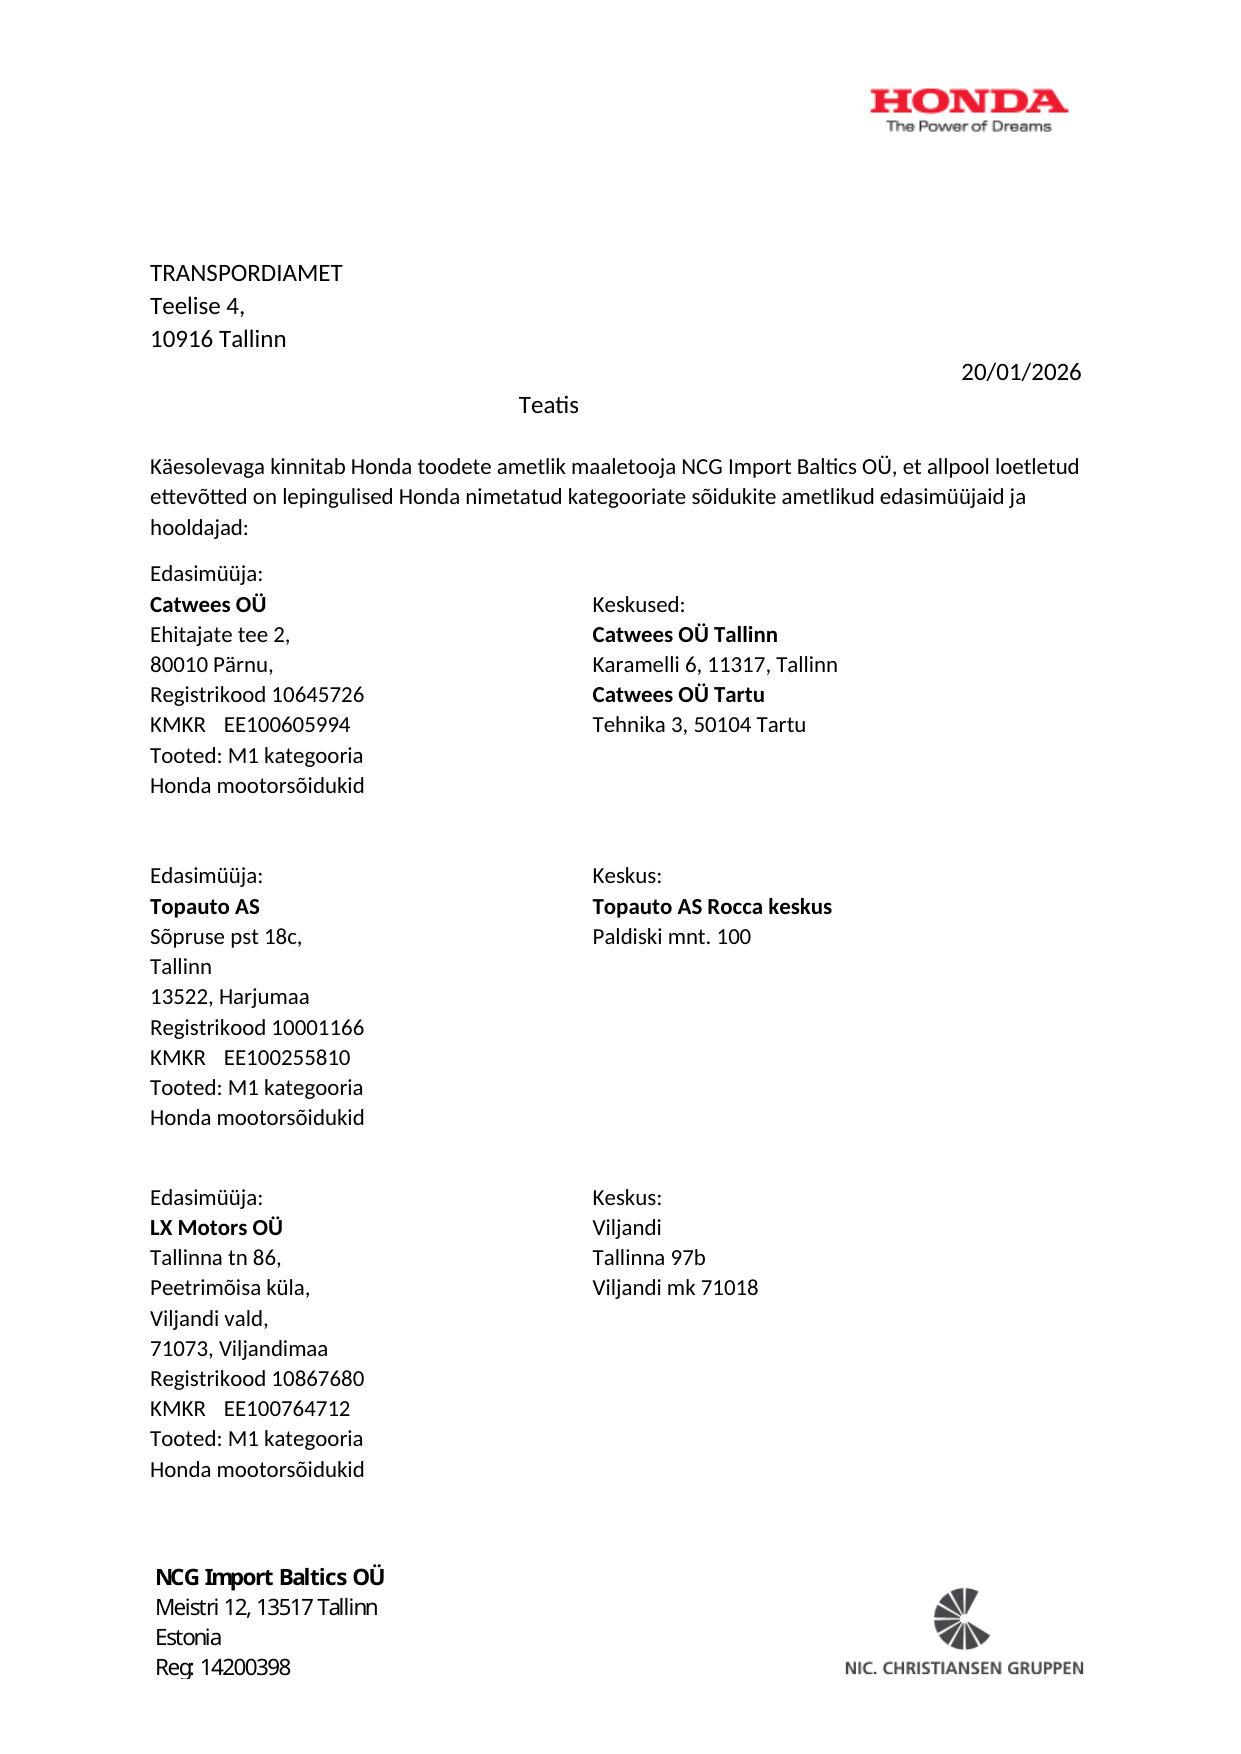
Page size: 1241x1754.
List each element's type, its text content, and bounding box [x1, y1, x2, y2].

text 20/01/2026 [150, 356, 1090, 387]
text KMKR EE100764712 [150, 1394, 1090, 1422]
text Käesolevaga kinnitab Honda toodete ametlik maaletooja NCG Import Baltics OÜ, et allpool loetletud ettevõtted on lepingulised Honda nimetatud kategooriate sõidukite ametlikud edasimüüjaid ja hooldajad: [150, 452, 1090, 541]
text Tooted: M1 kategooria [150, 1073, 1090, 1101]
text Sõpruse pst 18c, Paldiski mnt. 100 [150, 922, 1090, 950]
text Topauto AS Topauto AS Rocca keskus [150, 892, 1090, 920]
text Ehitajate tee 2, Catwees OÜ Tallinn [150, 620, 1090, 648]
text Edasimüüja: [150, 559, 1090, 588]
text 13522, Harjumaa [150, 982, 1090, 1011]
text Tallinn [150, 952, 1090, 980]
text Registrikood 10867680 [150, 1364, 1090, 1392]
text Teatis [445, 389, 1090, 420]
text Peetrimõisa küla, Viljandi mk 71018 [150, 1273, 1090, 1302]
text Edasimüüja: Keskus: [150, 1183, 1090, 1211]
text 80010 Pärnu, Karamelli 6, 11317, Tallinn [150, 650, 1090, 678]
text Honda mootorsõidukid [150, 1455, 1090, 1483]
text Teelise 4, [150, 290, 1090, 321]
text Tooted: M1 kategooria [150, 1424, 1090, 1453]
text 71073, Viljandimaa [150, 1334, 1090, 1362]
text 10916 Tallinn [150, 323, 1090, 354]
text Viljandi vald, [150, 1304, 1090, 1332]
text Honda mootorsõidukid [150, 1103, 1090, 1131]
text Honda mootorsõidukid [150, 771, 1090, 799]
text Catwees OÜ Keskused: [150, 590, 1090, 618]
text KMKR EE100255810 [150, 1043, 1090, 1071]
text Tooted: M1 kategooria [150, 741, 1090, 769]
text Registrikood 10645726 Catwees OÜ Tartu [150, 680, 1090, 708]
text Tallinna tn 86, Tallinna 97b [150, 1243, 1090, 1271]
text Edasimüüja: Keskus: [150, 862, 1090, 890]
text LX Motors OÜ Viljandi [150, 1213, 1090, 1241]
picture [837, 1581, 1091, 1681]
picture [832, 73, 1091, 140]
text Registrikood 10001166 [150, 1013, 1090, 1041]
text KMKR EE100605994 Tehnika 3, 50104 Tartu [150, 711, 1090, 739]
text TRANSPORDIAMET [150, 257, 1090, 288]
